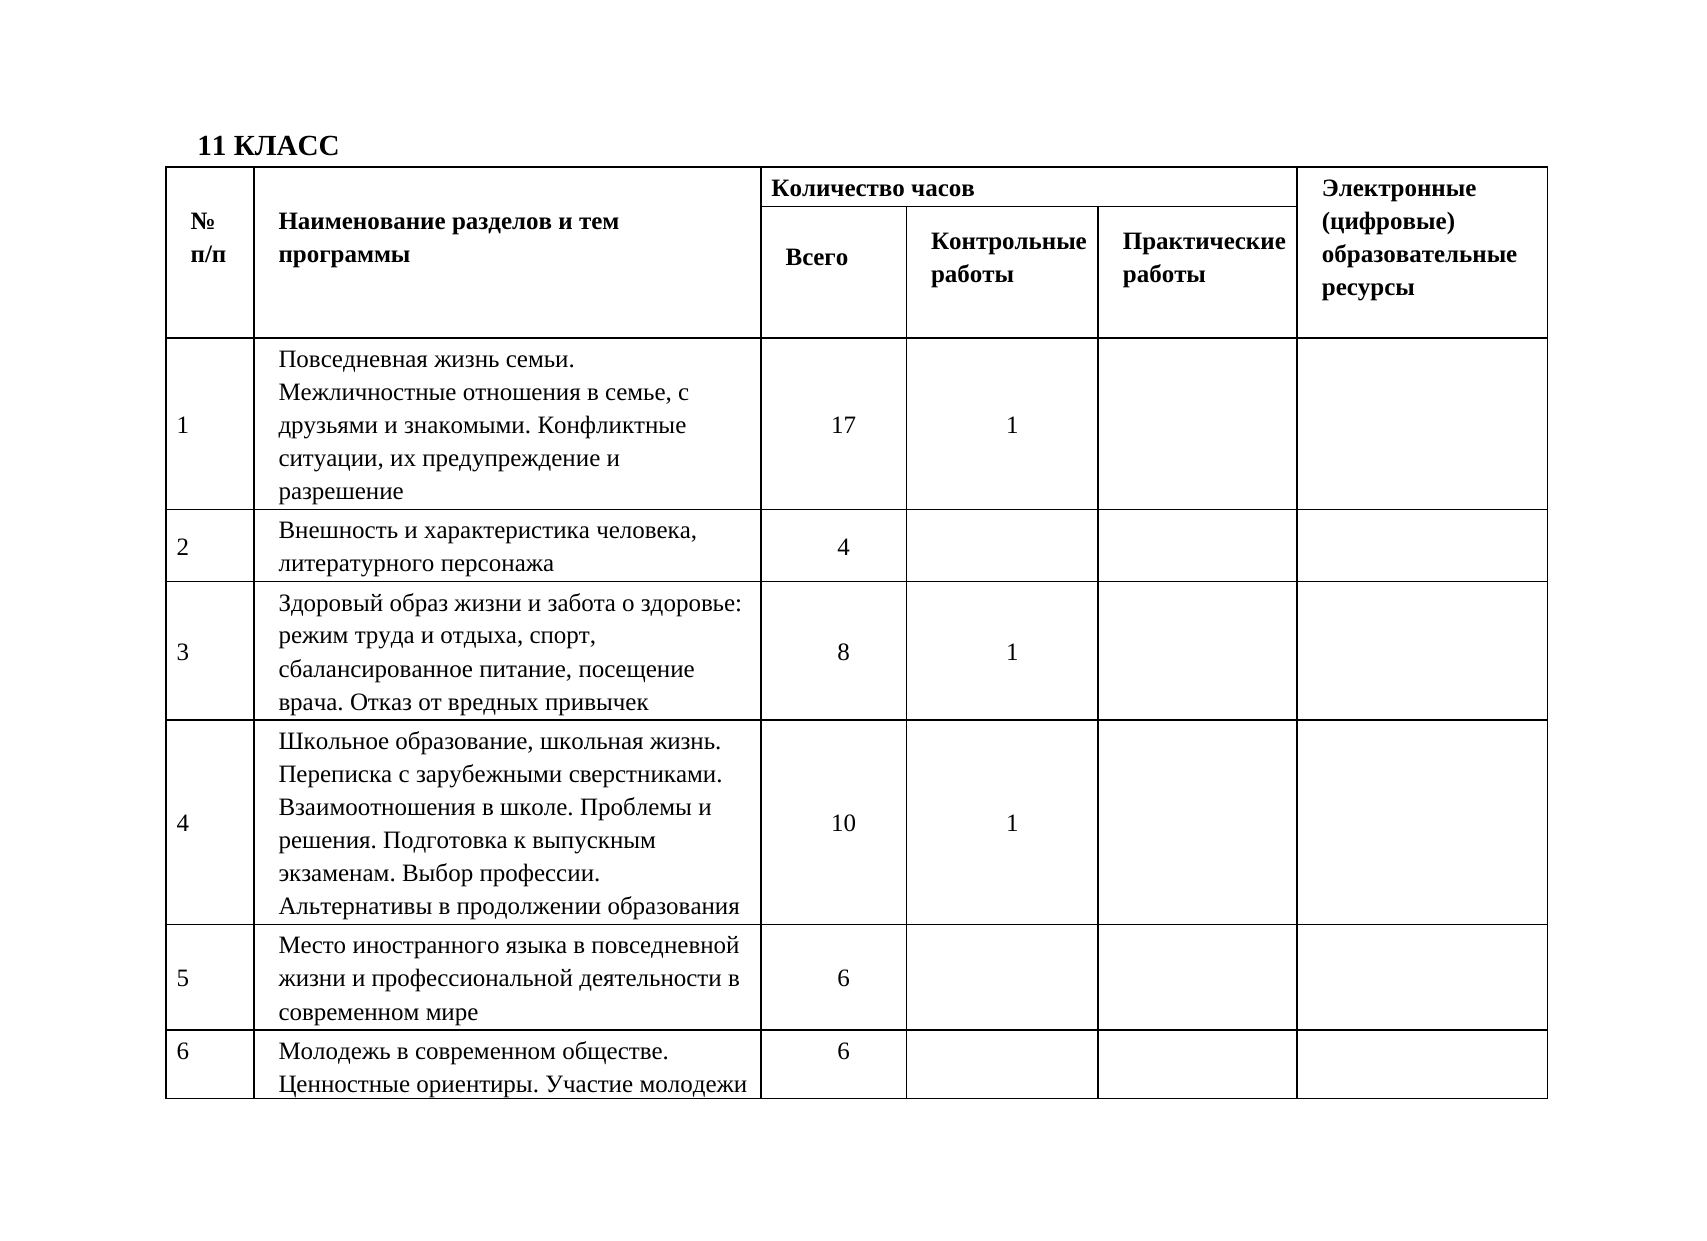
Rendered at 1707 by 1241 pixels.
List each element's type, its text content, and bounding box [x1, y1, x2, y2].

table_cell [1298, 1031, 1547, 1098]
table_cell Повседневная жизнь семьи. Межличностные отношения в семье, с друзьями и знакомыми. Конфликтные ситуации, их предупреждение и разрешение [255, 339, 760, 508]
table_cell [1099, 582, 1296, 719]
table_cell 6 [762, 925, 906, 1029]
table_cell 4 [167, 721, 253, 924]
table_cell [1298, 721, 1547, 924]
table_cell 1 [907, 339, 1097, 508]
table_cell [1298, 925, 1547, 1029]
table_header Электронные (цифровые) образовательные ресурсы [1298, 168, 1547, 337]
table_cell [1298, 339, 1547, 508]
table_cell [1099, 925, 1296, 1029]
table_cell Внешность и характеристика человека, литературного персонажа [255, 510, 760, 581]
table_cell [1099, 510, 1296, 581]
text 11 КЛАСС [190, 128, 1618, 161]
table_header № п/п [167, 168, 253, 337]
table_cell 6 [167, 1031, 253, 1098]
table_cell Место иностранного языка в повседневной жизни и профессиональной деятельности в современном мире [255, 925, 760, 1029]
table_cell Здоровый образ жизни и забота о здоровье: режим труда и отдыха, спорт, сбалансированное питание, посещение врача. Отказ от вредных привычек [255, 582, 760, 719]
table_cell [1099, 339, 1296, 508]
table_cell [1298, 582, 1547, 719]
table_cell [255, 1031, 760, 1098]
table_cell [1298, 510, 1547, 581]
table_cell 3 [167, 582, 253, 719]
table_cell 4 [762, 510, 906, 581]
table_header Наименование разделов и тем программы [255, 168, 760, 337]
table_cell [907, 925, 1097, 1029]
table_cell [907, 1031, 1097, 1098]
table_cell 1 [167, 339, 253, 508]
table_cell Всего [762, 207, 906, 337]
table_cell 6 [762, 1031, 906, 1098]
table_cell 1 [907, 721, 1097, 924]
table_cell Контрольные работы [907, 207, 1097, 337]
table_cell 1 [907, 582, 1097, 719]
table_cell 17 [762, 339, 906, 508]
table_cell 2 [167, 510, 253, 581]
table_cell [1099, 721, 1296, 924]
table_cell Практические работы [1099, 207, 1296, 337]
table_cell [907, 510, 1097, 581]
table_cell 5 [167, 925, 253, 1029]
table_cell 10 [762, 721, 906, 924]
table_cell 8 [762, 582, 906, 719]
table_header Количество часов [762, 168, 1296, 206]
table_cell Школьное образование, школьная жизнь. Переписка с зарубежными сверстниками. Взаимоотношения в школе. Проблемы и решения. Подготовка к выпускным экзаменам. Выбор профессии. Альтернативы в продолжении образования [255, 721, 760, 924]
table_cell [1099, 1031, 1296, 1098]
